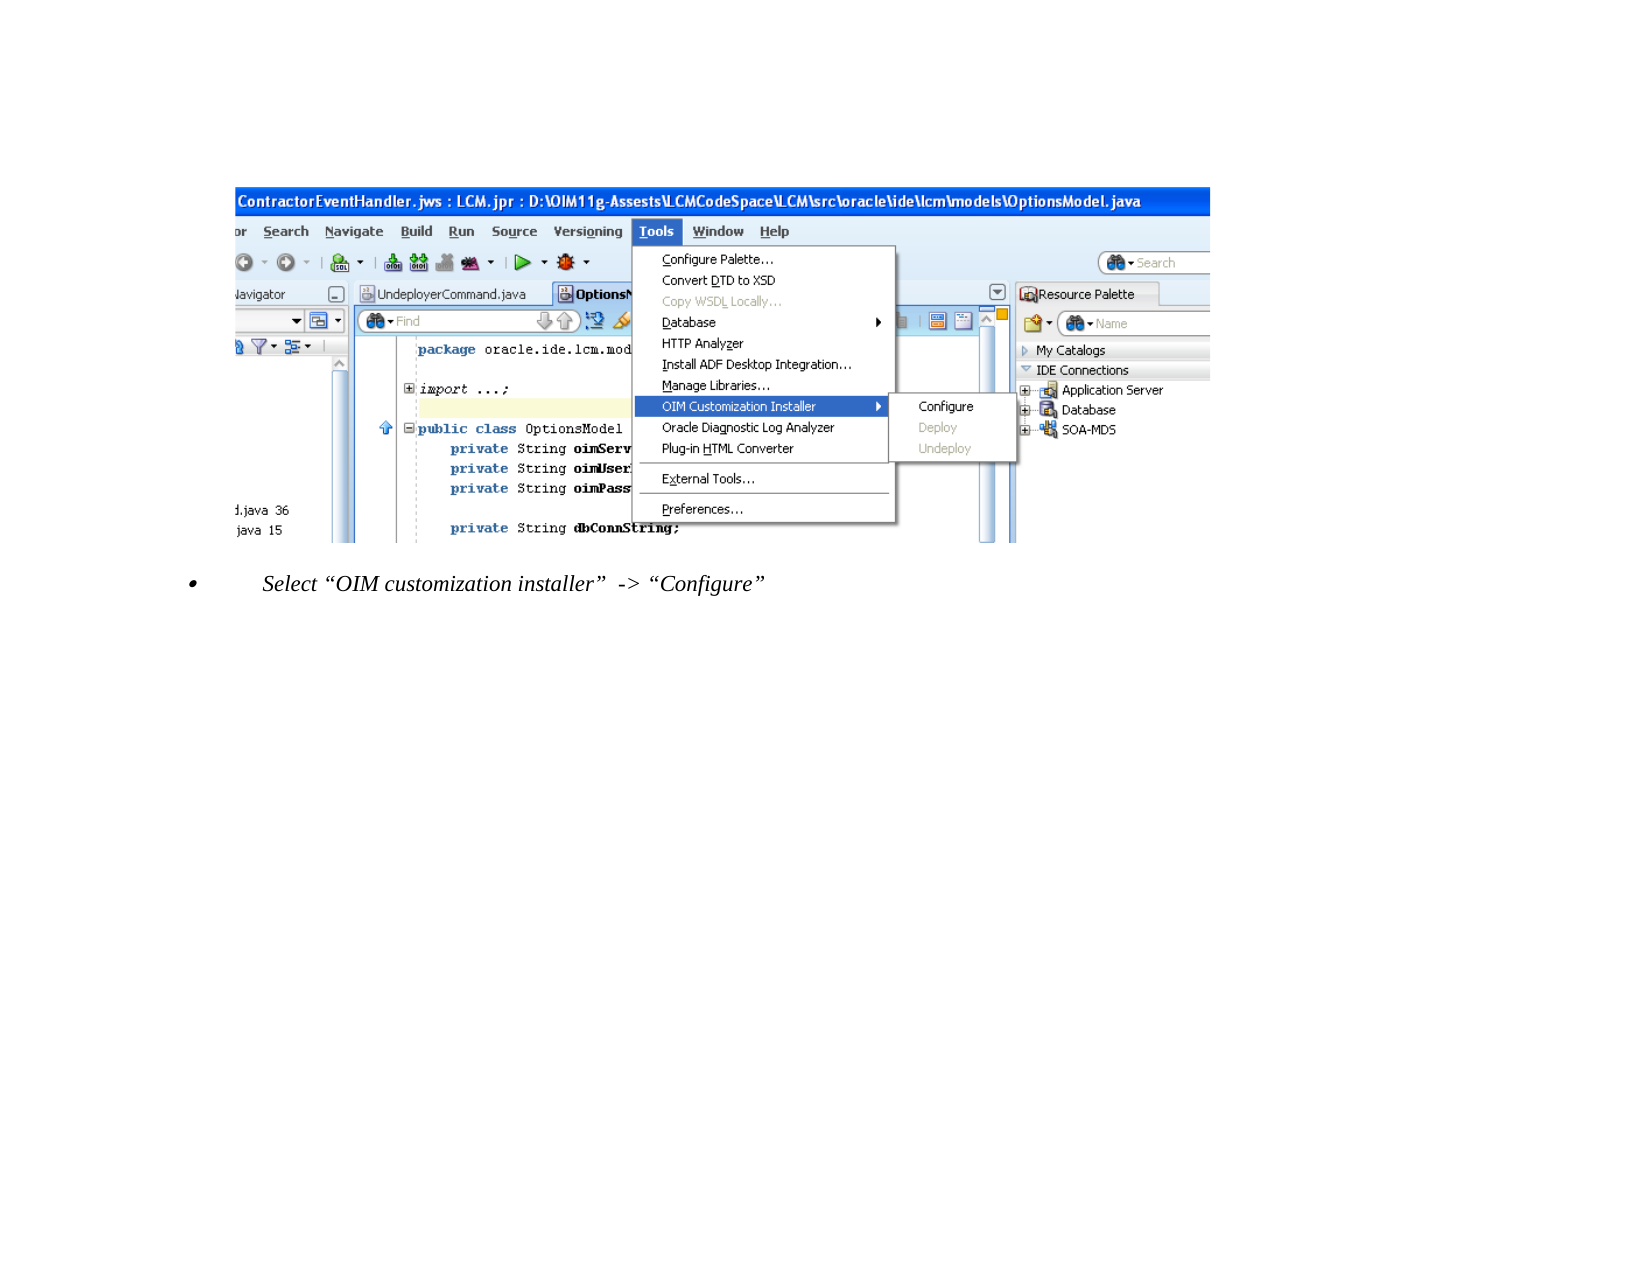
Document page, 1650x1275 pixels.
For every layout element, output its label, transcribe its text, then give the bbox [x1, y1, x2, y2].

picture [235, 187, 1211, 543]
list Select “OIM customization installer” -> “Configure” [187, 570, 1500, 597]
